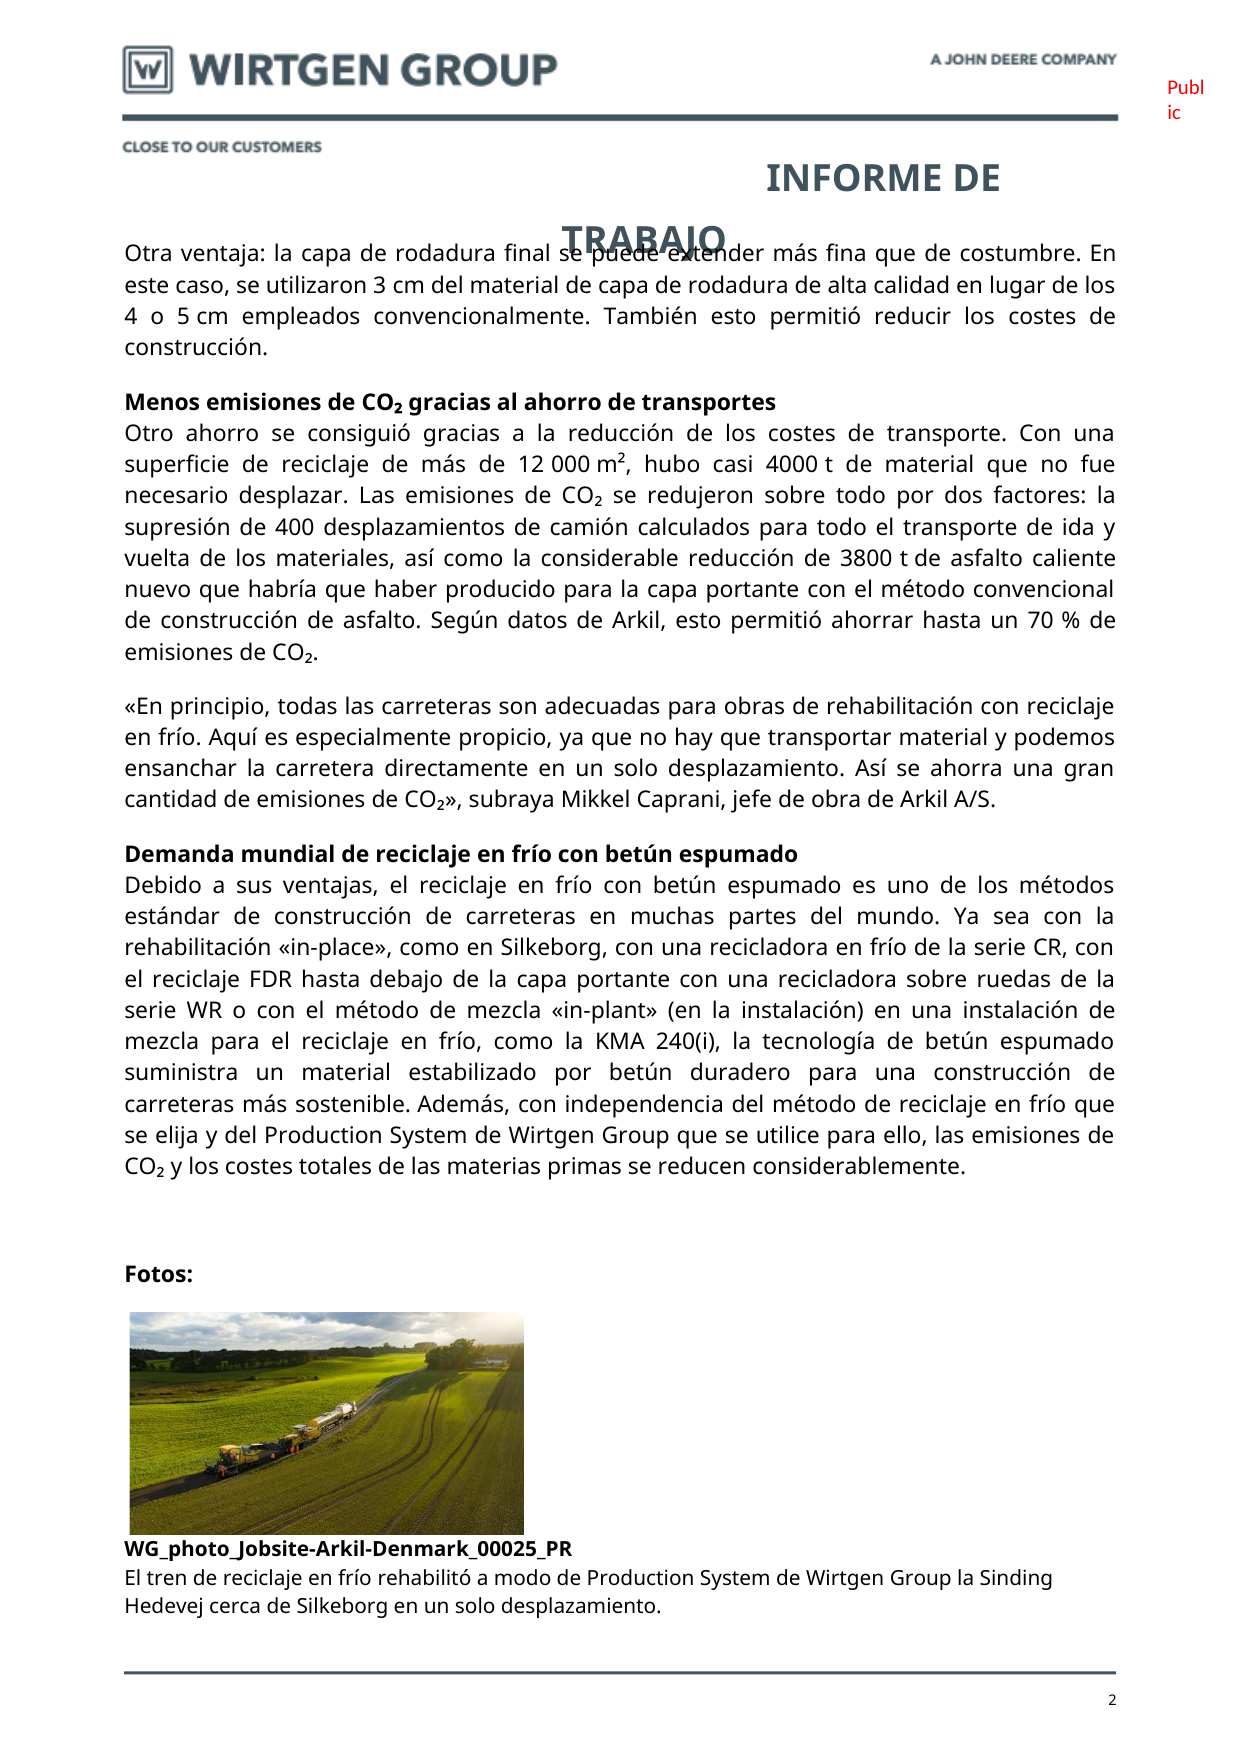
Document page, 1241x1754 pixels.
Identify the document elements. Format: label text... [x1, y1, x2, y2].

text Otra ventaja: la capa de rodadura final se puede extender más fina que de costumbre. En este caso, se utilizaron 3 cm del material de capa de rodadura de alta calidad en lugar de los 4 o 5 cm empleados convencionalmente. También esto permitió reducir los costes de construcción. [124, 300, 1116, 363]
text Menos emisiones de CO₂ gracias al ahorro de transportes [124, 386, 1116, 417]
text «En principio, todas las carreteras son adecuadas para obras de rehabilitación con reciclaje en frío. Aquí es especialmente propicio, ya que no hay que transportar material y podemos ensanchar la carretera directamente en un solo desplazamiento. Así se ahorra una gran cantidad de emisiones de CO₂», subraya Mikkel Caprani, jefe de obra de Arkil A/S. [124, 690, 1116, 815]
picture [129, 1312, 524, 1535]
text Debido a sus ventajas, el reciclaje en frío con betún espumado es uno de los métodos estándar de construcción de carreteras en muchas partes del mundo. Ya sea con la rehabilitación «in-place», como en Silkeborg, con una recicladora en frío de la serie CR, con el reciclaje FDR hasta debajo de la capa portante con una recicladora sobre ruedas de la serie WR o con el método de mezcla «in-plant» (en la instalación) en una instalación de mezcla para el reciclaje en frío, como la KMA 240(i), la tecnología de betún espumado suministra un material estabilizado por betún duradero para una construcción de carreteras más sostenible. Además, con independencia del método de reciclaje en frío que se elija y del Production System de Wirtgen Group que se utilice para ello, las emisiones de CO₂ y los costes totales de las materias primas se reducen considerablemente. [124, 869, 1116, 1181]
text Otra ventaja: la capa de rodadura final se puede extender más fina que de costumbre. En este caso, se utilizaron 3 cm del material de capa de rodadura de alta calidad en lugar de los 4 o 5 cm empleados convencionalmente. También esto permitió reducir los costes de construcción. [124, 236, 1116, 269]
text Otro ahorro se consiguió gracias a la reducción de los costes de transporte. Con una superficie de reciclaje de más de 12 000 m², hubo casi 4000 t de material que no fue necesario desplazar. Las emisiones de CO₂ se redujeron sobre todo por dos factores: la supresión de 400 desplazamientos de camión calculados para todo el transporte de ida y vuelta de los materiales, así como la considerable reducción de 3800 t de asfalto caliente nuevo que habría que haber producido para la capa portante con el método convencional de construcción de asfalto. Según datos de Arkil, esto permitió ahorrar hasta un 70 % de emisiones de CO₂. [124, 417, 1116, 667]
text Demanda mundial de reciclaje en frío con betún espumado [124, 838, 1116, 869]
text El tren de reciclaje en frío rehabilitó a modo de Production System de Wirtgen Group la Sinding Hedevej cerca de Silkeborg en un solo desplazamiento. [124, 1563, 1116, 1648]
text Fotos: [124, 1258, 1116, 1290]
